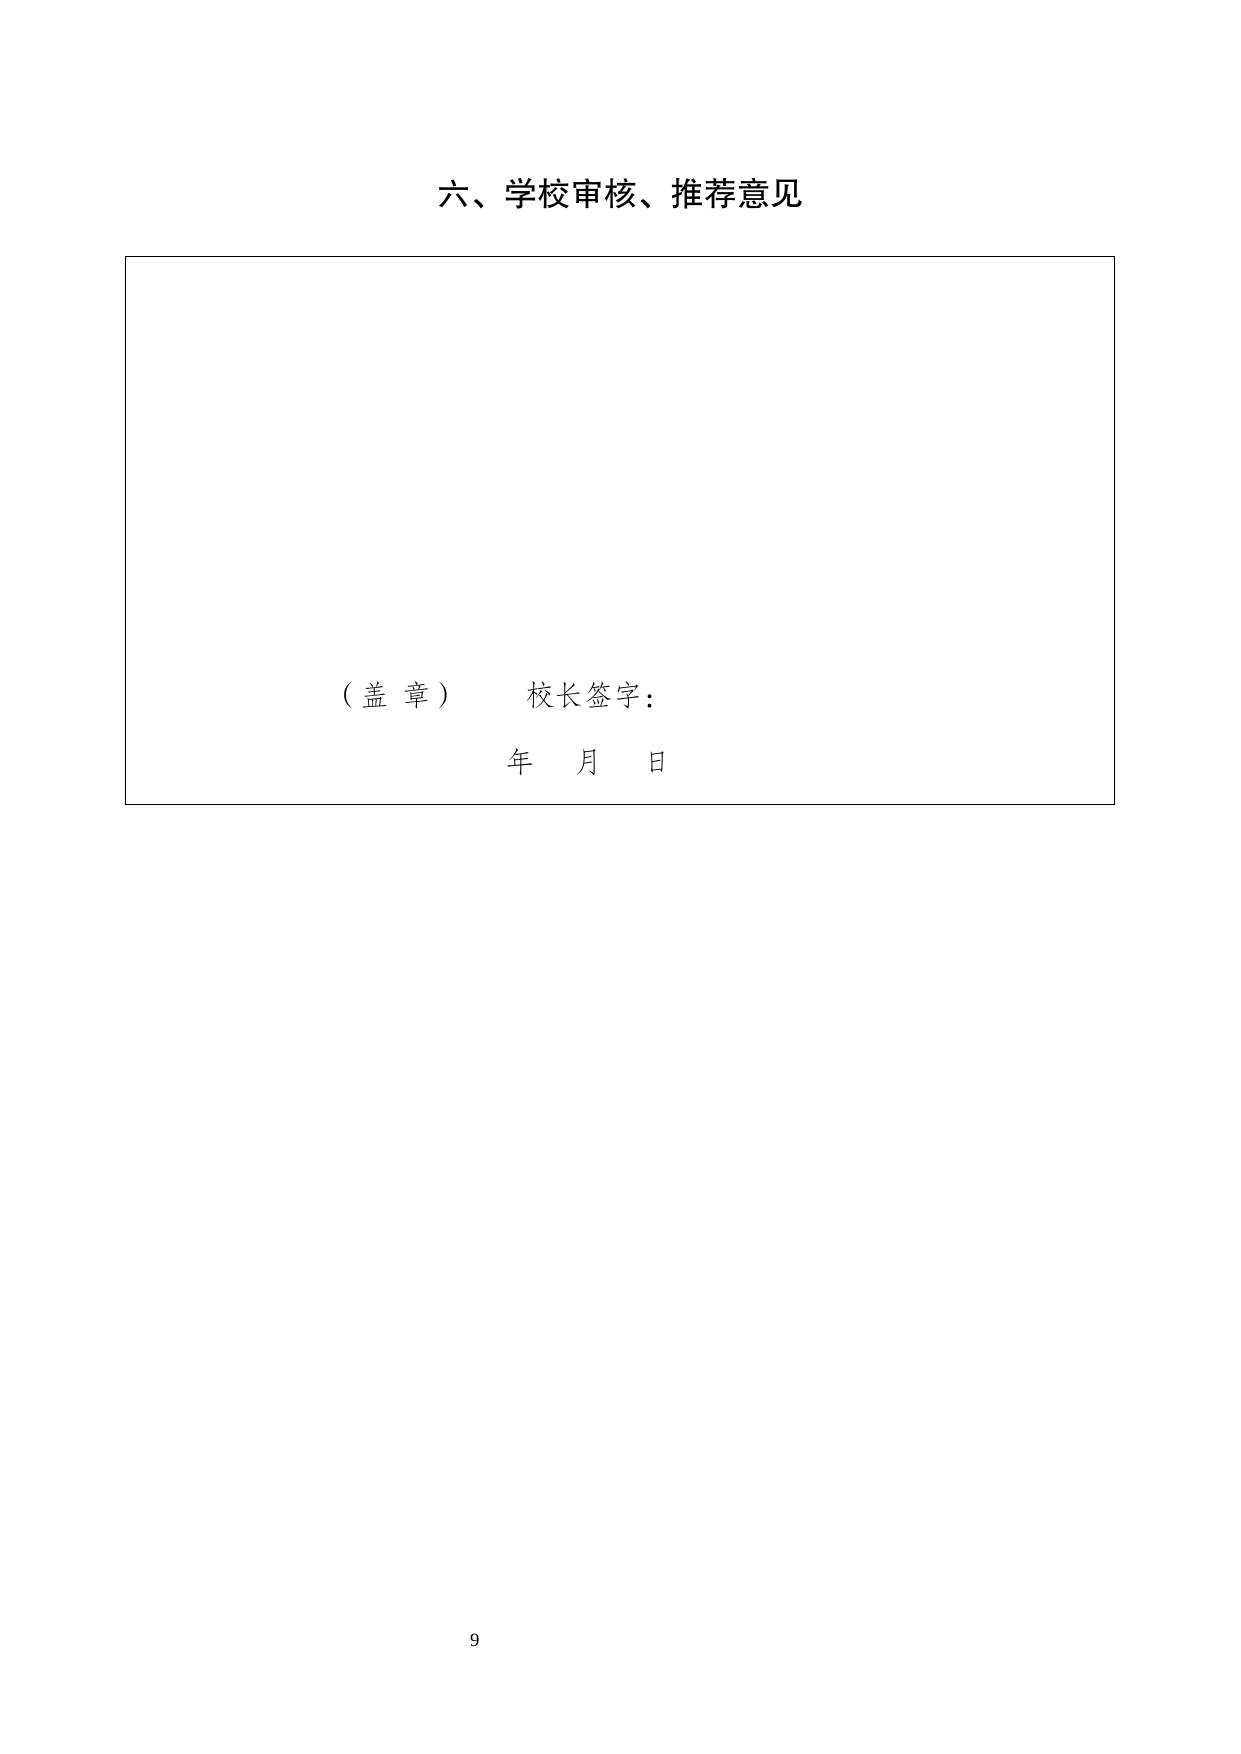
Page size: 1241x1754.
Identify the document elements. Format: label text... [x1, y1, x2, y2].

table_header （盖 章） 校长签字： 年 月 日 [126, 257, 1114, 804]
text 六、学校审核、推荐意见 [118, 162, 1122, 227]
